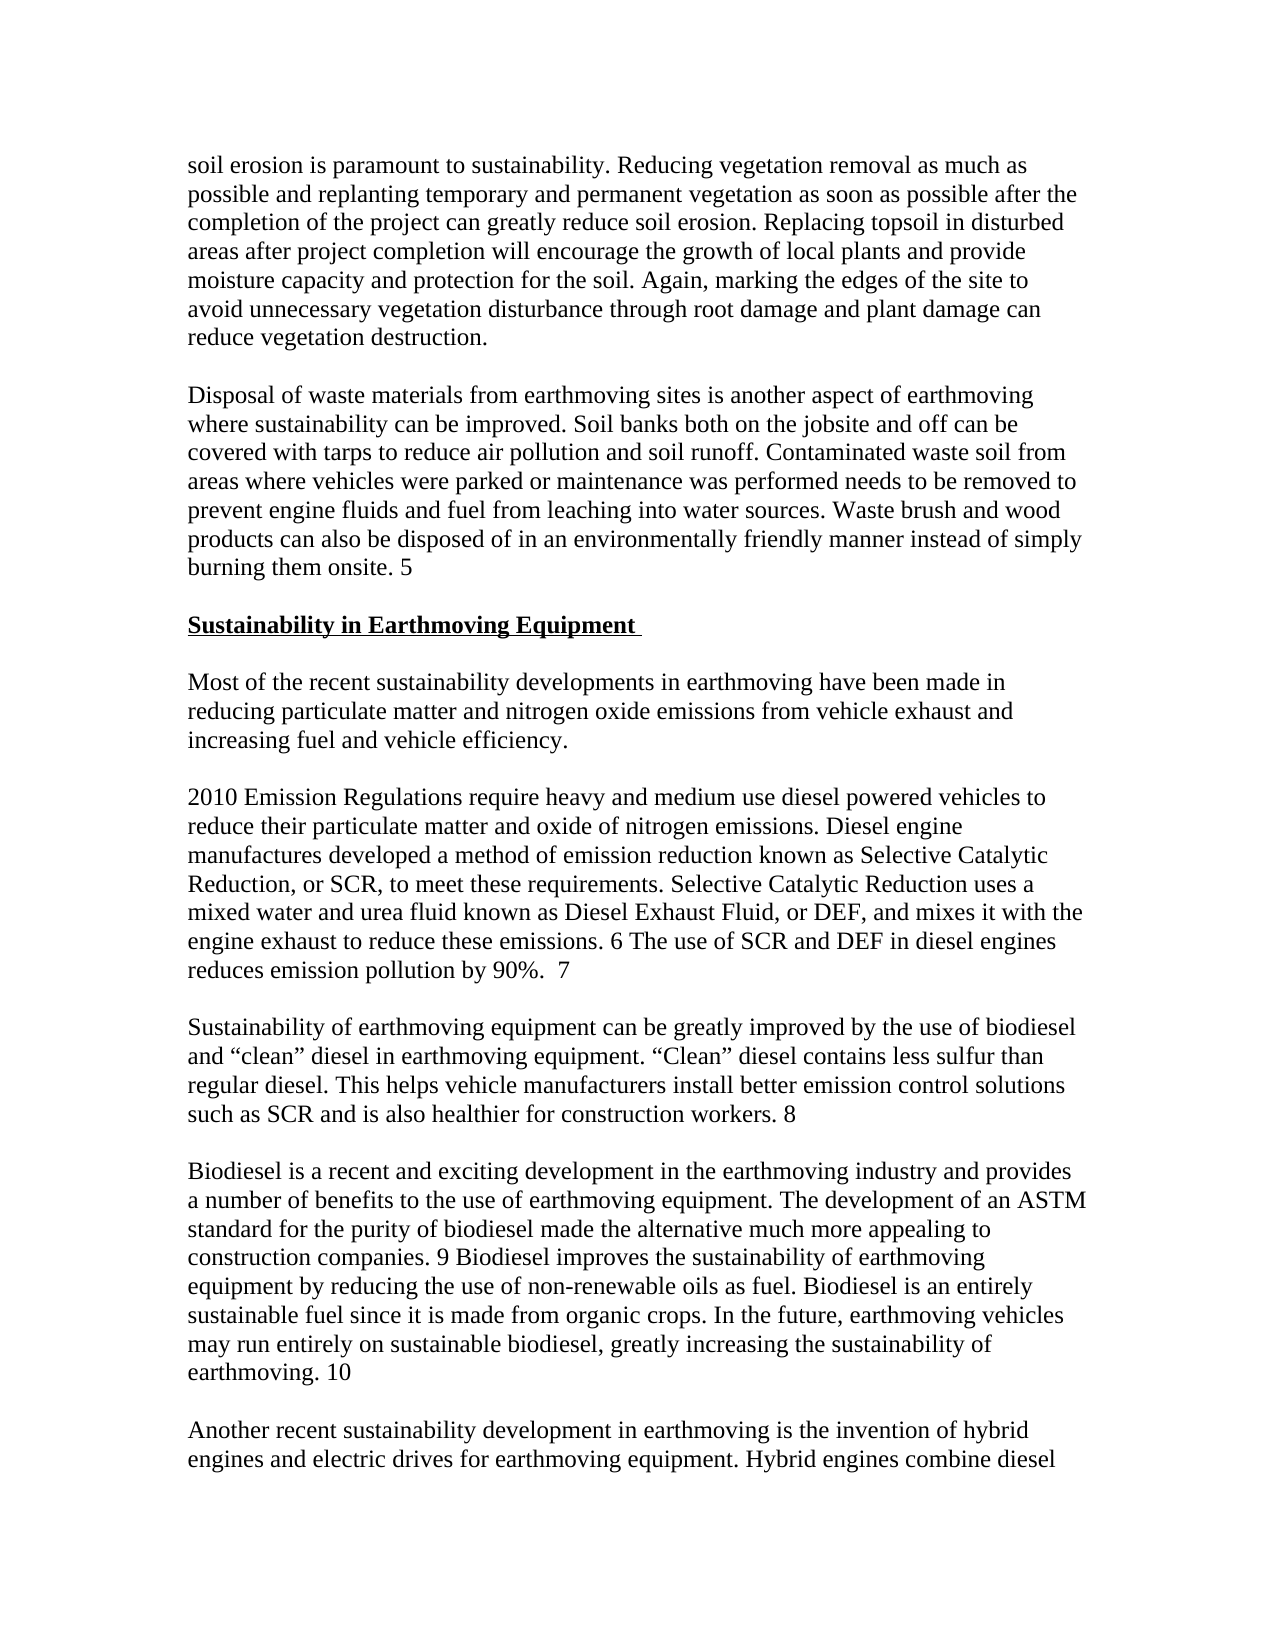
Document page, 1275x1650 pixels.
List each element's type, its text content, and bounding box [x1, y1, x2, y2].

text Most of the recent sustainability developments in earthmoving have been made in reducing particulate matter and nitrogen oxide emissions from vehicle exhaust and increasing fuel and vehicle efficiency. [187, 667, 1087, 754]
text 2010 Emission Regulations require heavy and medium use diesel powered vehicles to reduce their particulate matter and oxide of nitrogen emissions. Diesel engine manufactures developed a method of emission reduction known as Selective Catalytic Reduction, or SCR, to meet these requirements. Selective Catalytic Reduction uses a mixed water and urea fluid known as Diesel Exhaust Fluid, or DEF, and mixes it with the engine exhaust to reduce these emissions. 6 The use of SCR and DEF in diesel engines reduces emission pollution by 90%. 7 [187, 782, 1087, 984]
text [187, 1415, 1087, 1472]
text Biodiesel is a recent and exciting development in the earthmoving industry and provides a number of benefits to the use of earthmoving equipment. The development of an ASTM standard for the purity of biodiesel made the alternative much more appealing to construction companies. 9 Biodiesel improves the sustainability of earthmoving equipment by reducing the use of non-renewable oils as fuel. Biodiesel is an entirely sustainable fuel since it is made from organic crops. In the future, earthmoving vehicles may run entirely on sustainable biodiesel, greatly increasing the sustainability of earthmoving. 10 [187, 1156, 1087, 1386]
text Disposal of waste materials from earthmoving sites is another aspect of earthmoving where sustainability can be improved. Soil banks both on the jobsite and off can be covered with tarps to reduce air pollution and soil runoff. Contaminated waste soil from areas where vehicles were parked or maintenance was performed needs to be removed to prevent engine fluids and fuel from leaching into water sources. Waste brush and wood products can also be disposed of in an environmentally friendly manner instead of simply burning them onsite. 5 [187, 380, 1087, 581]
text Sustainability in Earthmoving Equipment [187, 610, 1087, 639]
text Sustainability of earthmoving equipment can be greatly improved by the use of biodiesel and “clean” diesel in earthmoving equipment. “Clean” diesel contains less sulfur than regular diesel. This helps vehicle manufacturers install better emission control solutions such as SCR and is also healthier for construction workers. 8 [187, 1012, 1087, 1127]
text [187, 150, 1087, 351]
